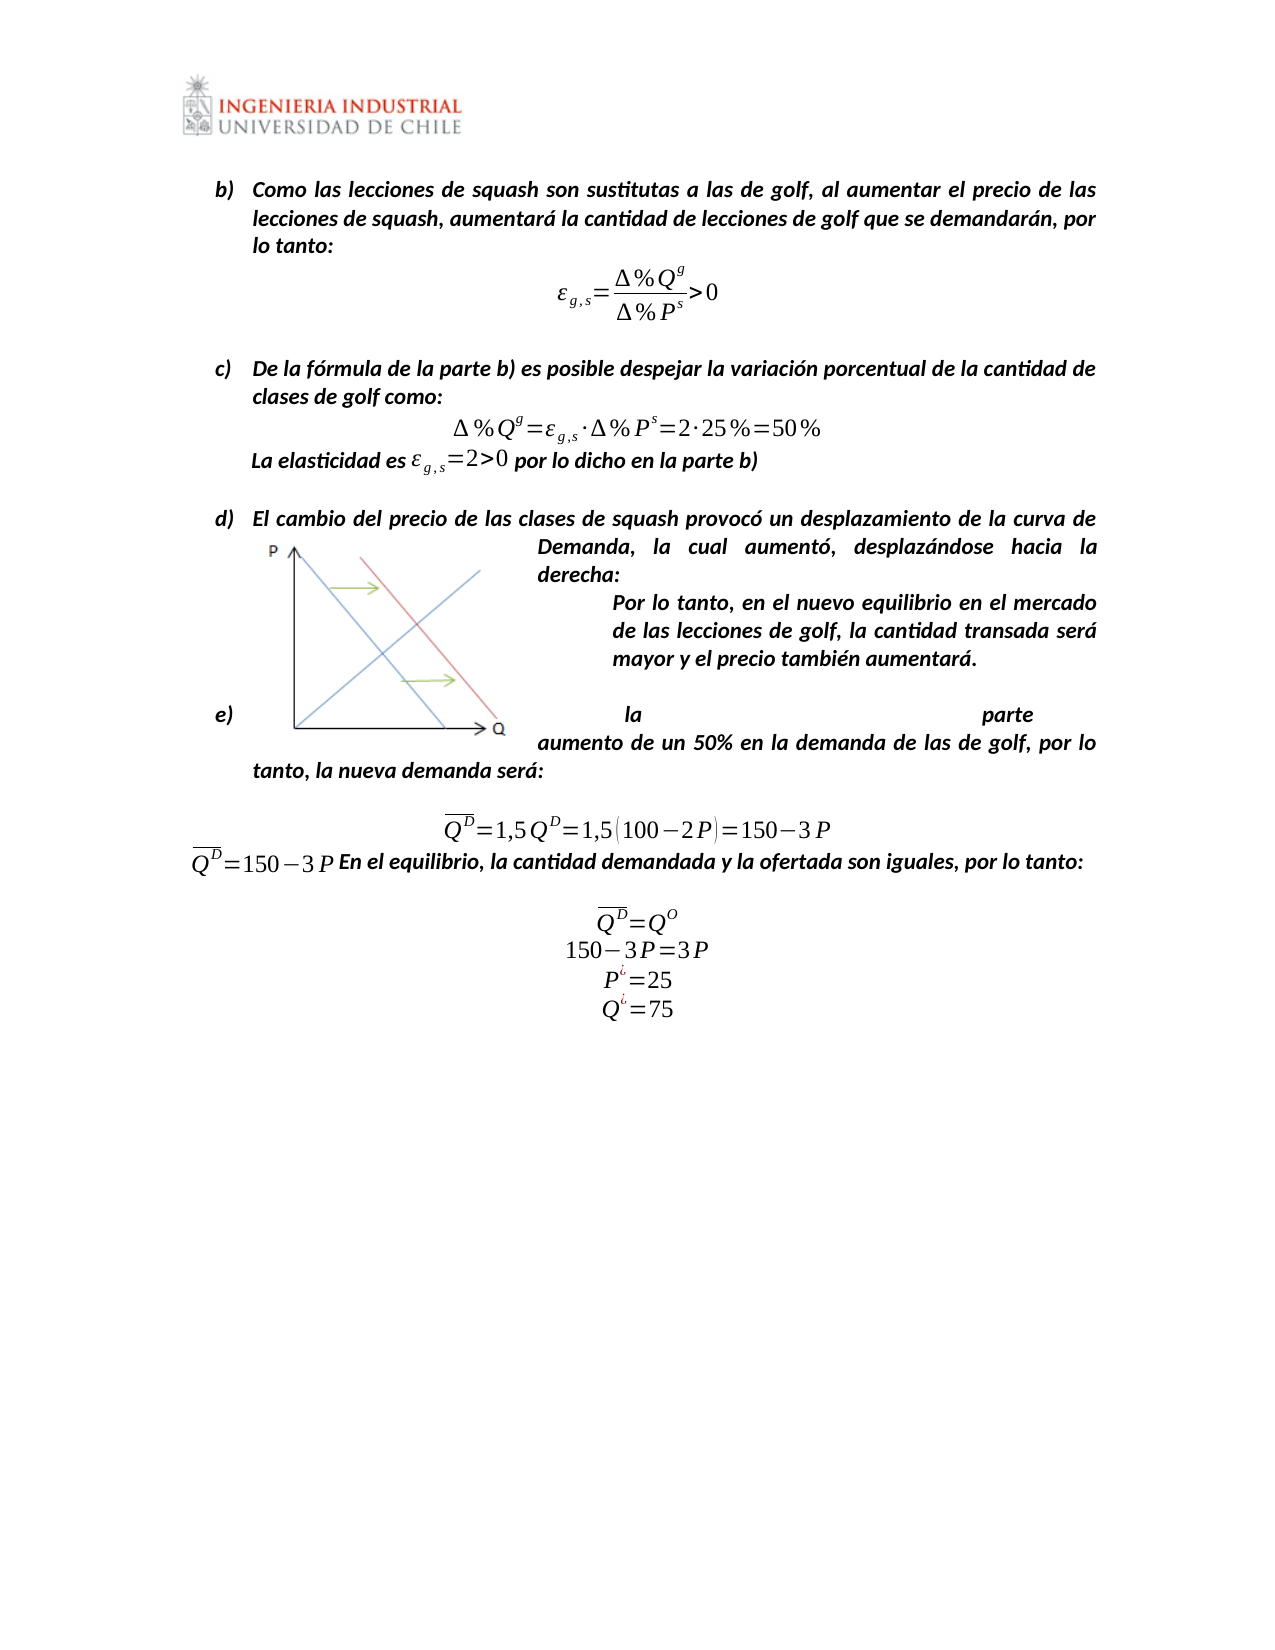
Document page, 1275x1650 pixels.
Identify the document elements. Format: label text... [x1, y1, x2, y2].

list Por la parte c) el cambio en el precio de las clases de squash de un 25% significó un aumento de un 50% en la demanda de las de golf, por lo tanto, la nueva demanda será: [215, 700, 1098, 784]
list El cambio del precio de las clases de squash provocó un desplazamiento de la curva de Demanda, la cual aumentó, desplazándose hacia la derecha: [215, 504, 1098, 588]
list Por lo tanto, en el nuevo equilibrio en el mercado de las lecciones de golf, la cantidad transada será mayor y el precio también aumentará. [519, 588, 1098, 672]
list Como las lecciones de squash son sustitutas a las de golf, al aumentar el precio de las lecciones de squash, aumentará la cantidad de lecciones de golf que se demandarán, por lo tanto: [215, 176, 1098, 260]
picture [253, 535, 519, 751]
picture [177, 73, 467, 140]
text En el equilibrio, la cantidad demandada y la ofertada son iguales, por lo tanto: [177, 846, 1098, 877]
list De la fórmula de la parte b) es posible despejar la variación porcentual de la cantidad de clases de golf como: [215, 354, 1098, 410]
text La elasticidad es por lo dicho en la parte b) [177, 445, 1098, 476]
